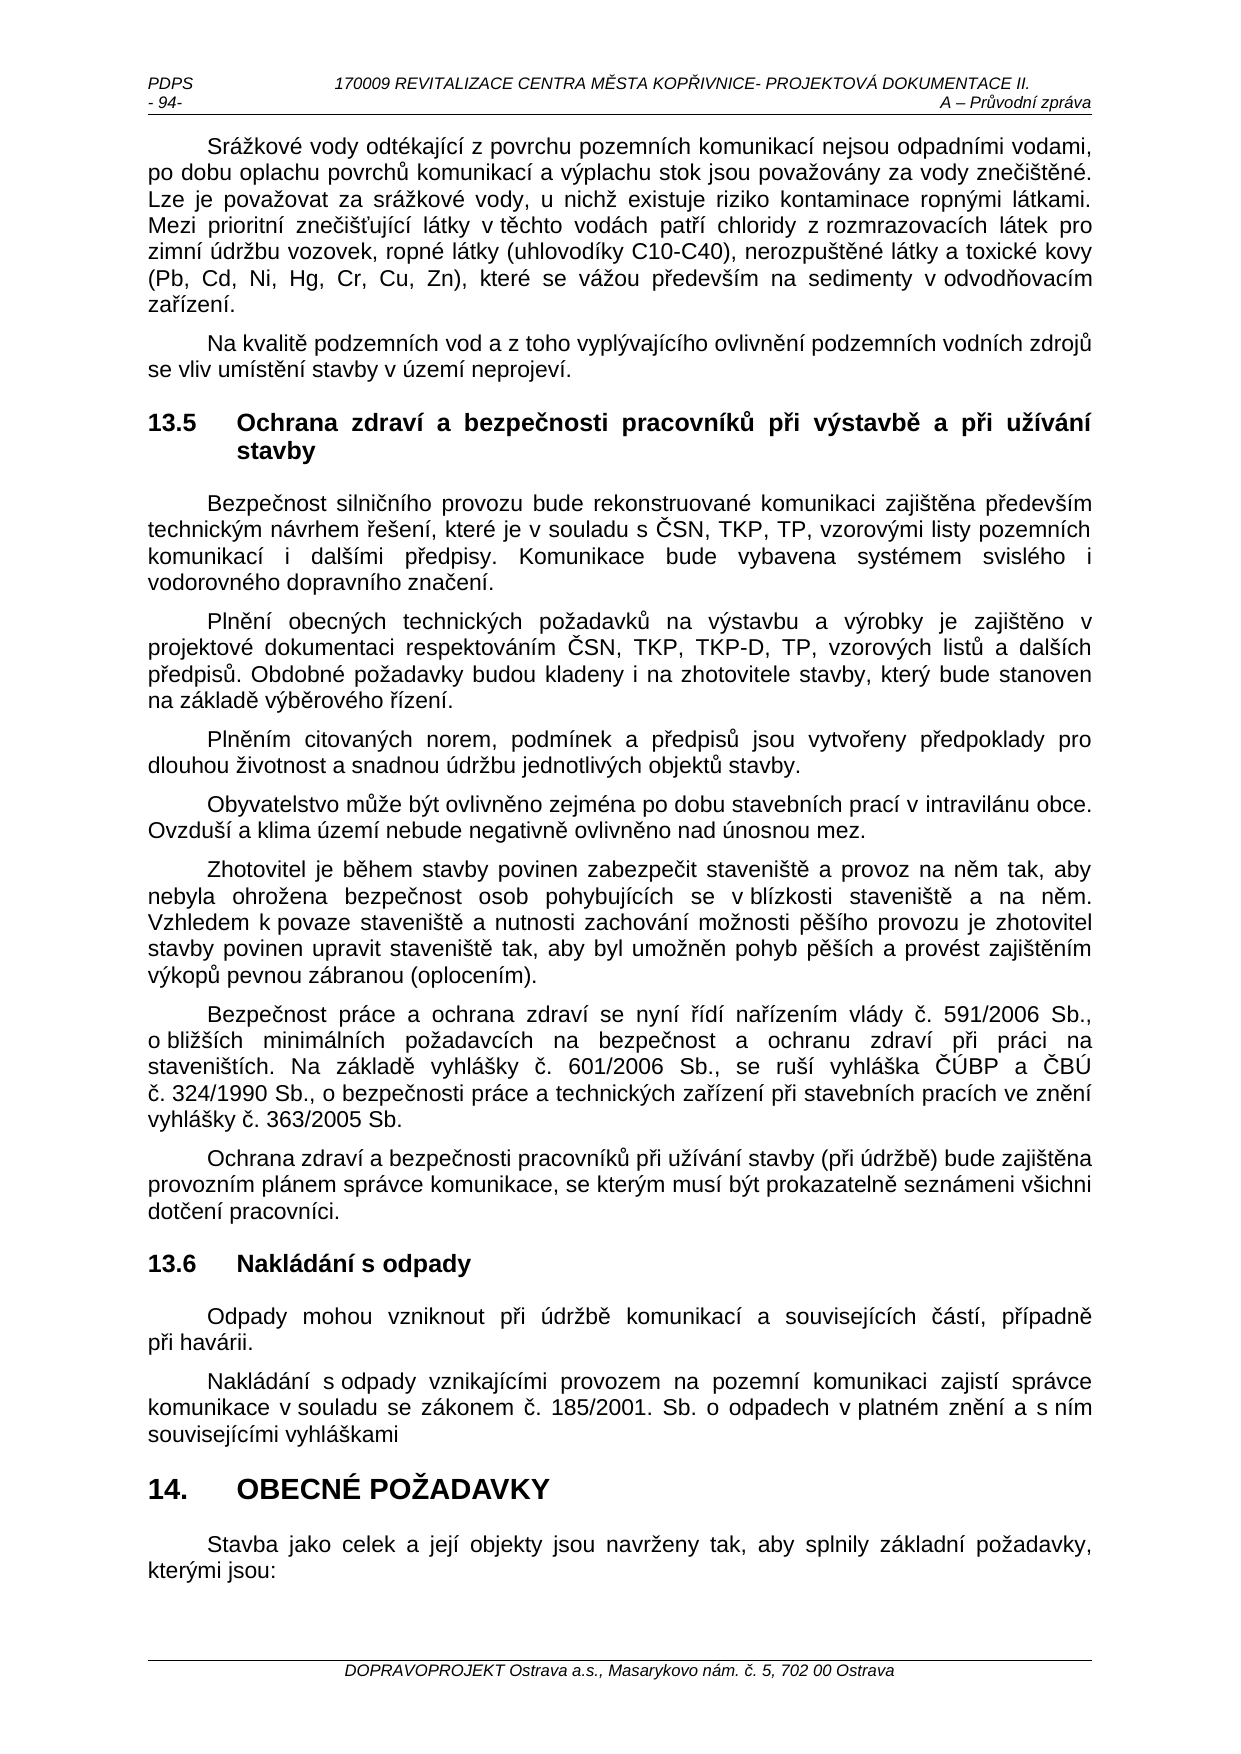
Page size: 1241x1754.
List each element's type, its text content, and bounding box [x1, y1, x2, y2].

text Odpady mohou vzniknout při údržbě komunikací a souvisejících částí, případně při havárii. [148, 1303, 1092, 1355]
text Zhotovitel je během stavby povinen zabezpečit staveniště a provoz na něm tak, aby nebyla ohrožena bezpečnost osob pohybujících se v blízkosti staveniště a na něm. Vzhledem k povaze staveniště a nutnosti zachování možnosti pěšího provozu je zhotovitel stavby povinen upravit staveniště tak, aby byl umožněn pohyb pěších a provést zajištěním výkopů pevnou zábranou (oplocením). [148, 856, 1092, 988]
text Nakládání s odpady vznikajícími provozem na pozemní komunikaci zajistí správce komunikace v souladu se zákonem č. 185/2001. Sb. o odpadech v platném znění a s ním souvisejícími vyhláškami [148, 1368, 1092, 1447]
text Obyvatelstvo může být ovlivněno zejména po dobu stavebních prací v intravilánu obce. Ovzduší a klima území nebude negativně ovlivněno nad únosnou mez. [148, 791, 1092, 844]
subtitle obecné požadavky [148, 1472, 1092, 1506]
subtitle Ochrana zdraví a bezpečnosti pracovníků při výstavbě a při užívání stavby [148, 408, 1092, 465]
subtitle Nakládání s odpady [148, 1249, 1092, 1278]
text Srážkové vody odtékající z povrchu pozemních komunikací nejsou odpadními vodami, po dobu oplachu povrchů komunikací a výplachu stok jsou považovány za vody znečištěné. Lze je považovat za srážkové vody, u nichž existuje riziko kontaminace ropnými látkami. Mezi prioritní znečišťující látky v těchto vodách patří chloridy z rozmrazovacích látek pro zimní údržbu vozovek, ropné látky (uhlovodíky C10-C40), nerozpuštěné látky a toxické kovy (Pb, Cd, Ni, Hg, Cr, Cu, Zn), které se vážou především na sedimenty v odvodňovacím zařízení. [148, 133, 1092, 317]
text Bezpečnost silničního provozu bude rekonstruované komunikaci zajištěna především technickým návrhem řešení, které je v souladu s ČSN, TKP, TP, vzorovými listy pozemních komunikací i dalšími předpisy. Komunikace bude vybavena systémem svislého i vodorovného dopravního značení. [148, 490, 1092, 596]
text Bezpečnost práce a ochrana zdraví se nyní řídí nařízením vlády č. 591/2006 Sb., o bližších minimálních požadavcích na bezpečnost a ochranu zdraví při práci na staveništích. Na základě vyhlášky č. 601/2006 Sb., se ruší vyhláška ČÚBP a ČBÚ č. 324/1990 Sb., o bezpečnosti práce a technických zařízení při stavebních pracích ve znění vyhlášky č. 363/2005 Sb. [148, 1001, 1092, 1132]
text Plnění obecných technických požadavků na výstavbu a výrobky je zajištěno v projektové dokumentaci respektováním ČSN, TKP, TKP-D, TP, vzorových listů a dalších předpisů. Obdobné požadavky budou kladeny i na zhotovitele stavby, který bude stanoven na základě výběrového řízení. [148, 608, 1092, 713]
text Na kvalitě podzemních vod a z toho vyplývajícího ovlivnění podzemních vodních zdrojů se vliv umístění stavby v území neprojeví. [148, 330, 1092, 383]
text Plněním citovaných norem, podmínek a předpisů jsou vytvořeny předpoklady pro dlouhou životnost a snadnou údržbu jednotlivých objektů stavby. [148, 726, 1092, 779]
text Ochrana zdraví a bezpečnosti pracovníků při užívání stavby (při údržbě) bude zajištěna provozním plánem správce komunikace, se kterým musí být prokazatelně seznámeni všichni dotčení pracovníci. [148, 1145, 1092, 1224]
text Stavba jako celek a její objekty jsou navrženy tak, aby splnily základní požadavky, kterými jsou: [148, 1531, 1092, 1583]
